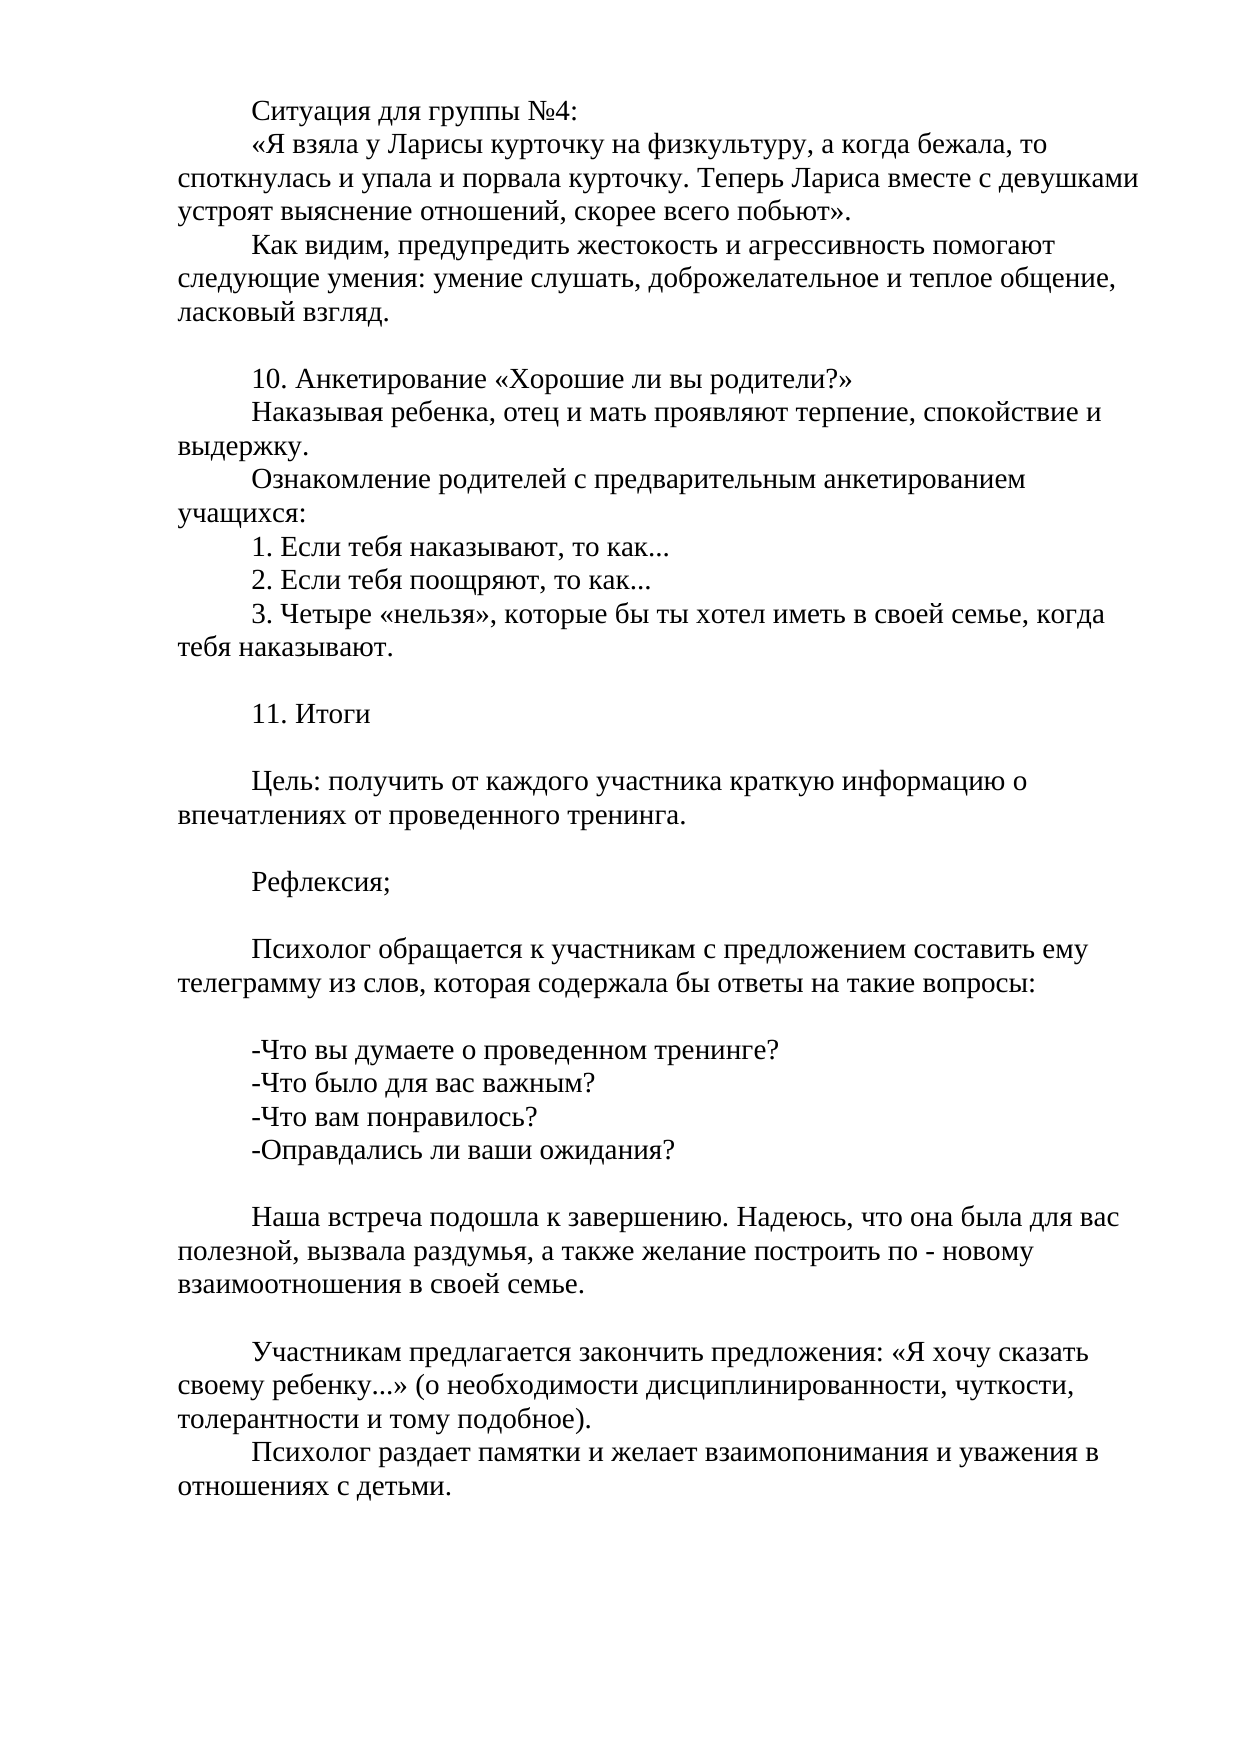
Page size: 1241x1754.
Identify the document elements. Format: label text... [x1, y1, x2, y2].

text Участникам предлагается закончить предложения: «Я хочу сказать своему ребенку...» (о необходимости дисциплинированности, чуткости, толерантности и тому подобное). [177, 1334, 1152, 1434]
text Наша встреча подошла к завершению. Надеюсь, что она была для вас полезной, вызвала раздумья, а также желание построить по - новому взаимоотношения в своей семье. [177, 1199, 1152, 1300]
text Как видим, предупредить жестокость и агрессивность помогают следующие умения: умение слушать, доброжелательное и теплое общение, ласковый взгляд. [177, 227, 1152, 327]
text Наказывая ребенка, отец и мать проявляют терпение, спокойствие и выдержку. [177, 394, 1152, 462]
text 11. Итоги [177, 696, 1152, 730]
text Психолог обращается к участникам с предложением составить ему телеграмму из слов, которая содержала бы ответы на такие вопросы: [177, 931, 1152, 998]
text «Я взяла у Ларисы курточку на физкультуру, а когда бежала, то споткнулась и упала и порвала курточку. Теперь Лариса вместе с девушками устроят выяснение отношений, скорее всего побьют». [177, 126, 1152, 227]
text Психолог раздает памятки и желает взаимопонимания и уважения в отношениях с детьми. [177, 1434, 1152, 1501]
text Ознакомление родителей с предварительным анкетированием учащихся: [177, 462, 1152, 529]
text -Оправдались ли ваши ожидания? [177, 1132, 1152, 1166]
text 1. Если тебя наказывают, то как... [177, 529, 1152, 562]
text -Что вы думаете о проведенном тренинге? [177, 1032, 1152, 1065]
text 2. Если тебя поощряют, то как... [177, 562, 1152, 596]
text -Что вам понравилось? [177, 1099, 1152, 1132]
text Рефлексия; [177, 864, 1152, 898]
text 10. Анкетирование «Хорошие ли вы родители?» [177, 361, 1152, 394]
text -Что было для вас важным? [177, 1065, 1152, 1099]
text Цель: получить от каждого участника краткую информацию о впечатлениях от проведенного тренинга. [177, 763, 1152, 831]
text Ситуация для группы №4: [177, 93, 1152, 126]
text 3. Четыре «нельзя», которые бы ты хотел иметь в своей семье, когда тебя наказывают. [177, 596, 1152, 663]
